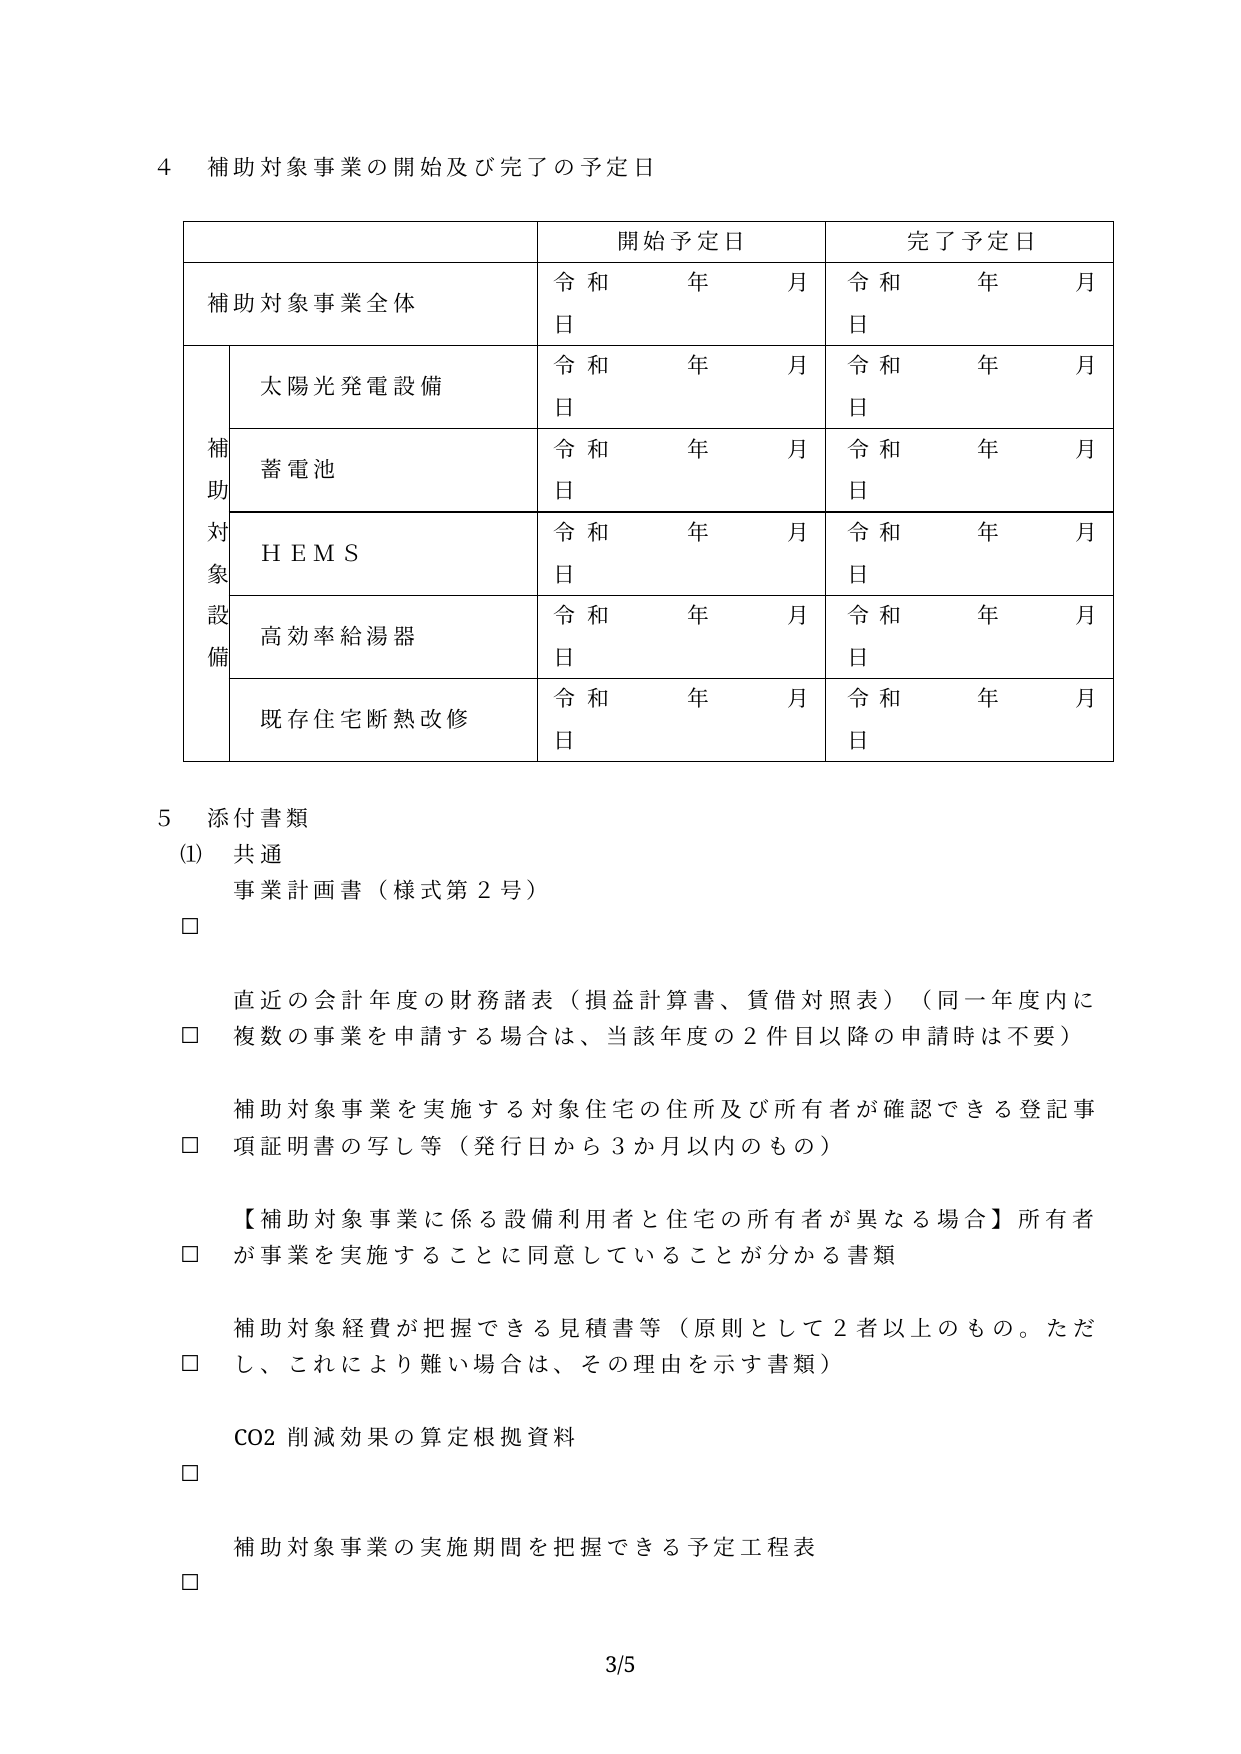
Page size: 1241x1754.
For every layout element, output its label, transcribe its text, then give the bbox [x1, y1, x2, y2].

table_cell 令和 年 月 日 [538, 513, 825, 594]
table_cell 令和 年 月 日 [538, 346, 825, 428]
table_cell 令和 年 月 日 [538, 596, 825, 678]
table_cell [154, 981, 202, 1090]
text ４ 補助対象事業の開始及び完了の予定日 [153, 148, 1087, 184]
table_cell 令和 年 月 日 [538, 679, 825, 761]
table_cell 補助対象事業を実施する対象住宅の住所及び所有者が確認できる登記事項証明書の写し等（発行日から３か月以内のもの） [202, 1090, 1113, 1199]
table_cell [154, 1199, 202, 1309]
table_header 事業計画書（様式第２号） [202, 871, 1113, 981]
table_cell [154, 1090, 202, 1199]
table_cell 高効率給湯器 [230, 596, 537, 678]
table_cell 令和 年 月 日 [826, 679, 1113, 761]
table_cell 補助対象事業全体 [184, 263, 537, 345]
table_cell 令和 年 月 日 [826, 429, 1113, 511]
table_cell 補助対象経費が把握できる見積書等（原則として２者以上のもの。ただし、これにより難い場合は、その理由を示す書類） [202, 1309, 1113, 1418]
table_cell 令和 年 月 日 [826, 346, 1113, 428]
table_cell 【補助対象事業に係る設備利用者と住宅の所有者が異なる場合】所有者が事業を実施することに同意していることが分かる書類 [202, 1199, 1113, 1309]
table_cell 令和 年 月 日 [538, 429, 825, 511]
table_cell 令和 年 月 日 [826, 513, 1113, 594]
table_header [184, 222, 537, 262]
table_cell 令和 年 月 日 [826, 263, 1113, 345]
table_cell 太陽光発電設備 [230, 346, 537, 428]
table_header 開始予定日 [538, 222, 825, 262]
table_cell 令和 年 月 日 [826, 596, 1113, 678]
table_cell 蓄電池 [230, 429, 537, 511]
table_cell CO2削減効果の算定根拠資料 [202, 1418, 1113, 1527]
table_cell 補助対象設備 [184, 346, 229, 761]
table_cell 直近の会計年度の財務諸表（損益計算書、賃借対照表）（同一年度内に複数の事業を申請する場合は、当該年度の２件目以降の申請時は不要） [202, 981, 1113, 1090]
table_cell 既存住宅断熱改修 [230, 679, 537, 761]
table_header 完了予定日 [826, 222, 1113, 262]
table_cell [154, 1528, 202, 1600]
table_cell [154, 1418, 202, 1527]
text ⑴ 共通 [153, 835, 1087, 871]
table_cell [202, 1528, 1113, 1600]
text ５ 添付書類 [153, 798, 1087, 835]
table_cell ＨＥＭＳ [230, 513, 537, 594]
table_cell [154, 1309, 202, 1418]
table_cell 令和 年 月 日 [538, 263, 825, 345]
table_header [154, 871, 202, 981]
